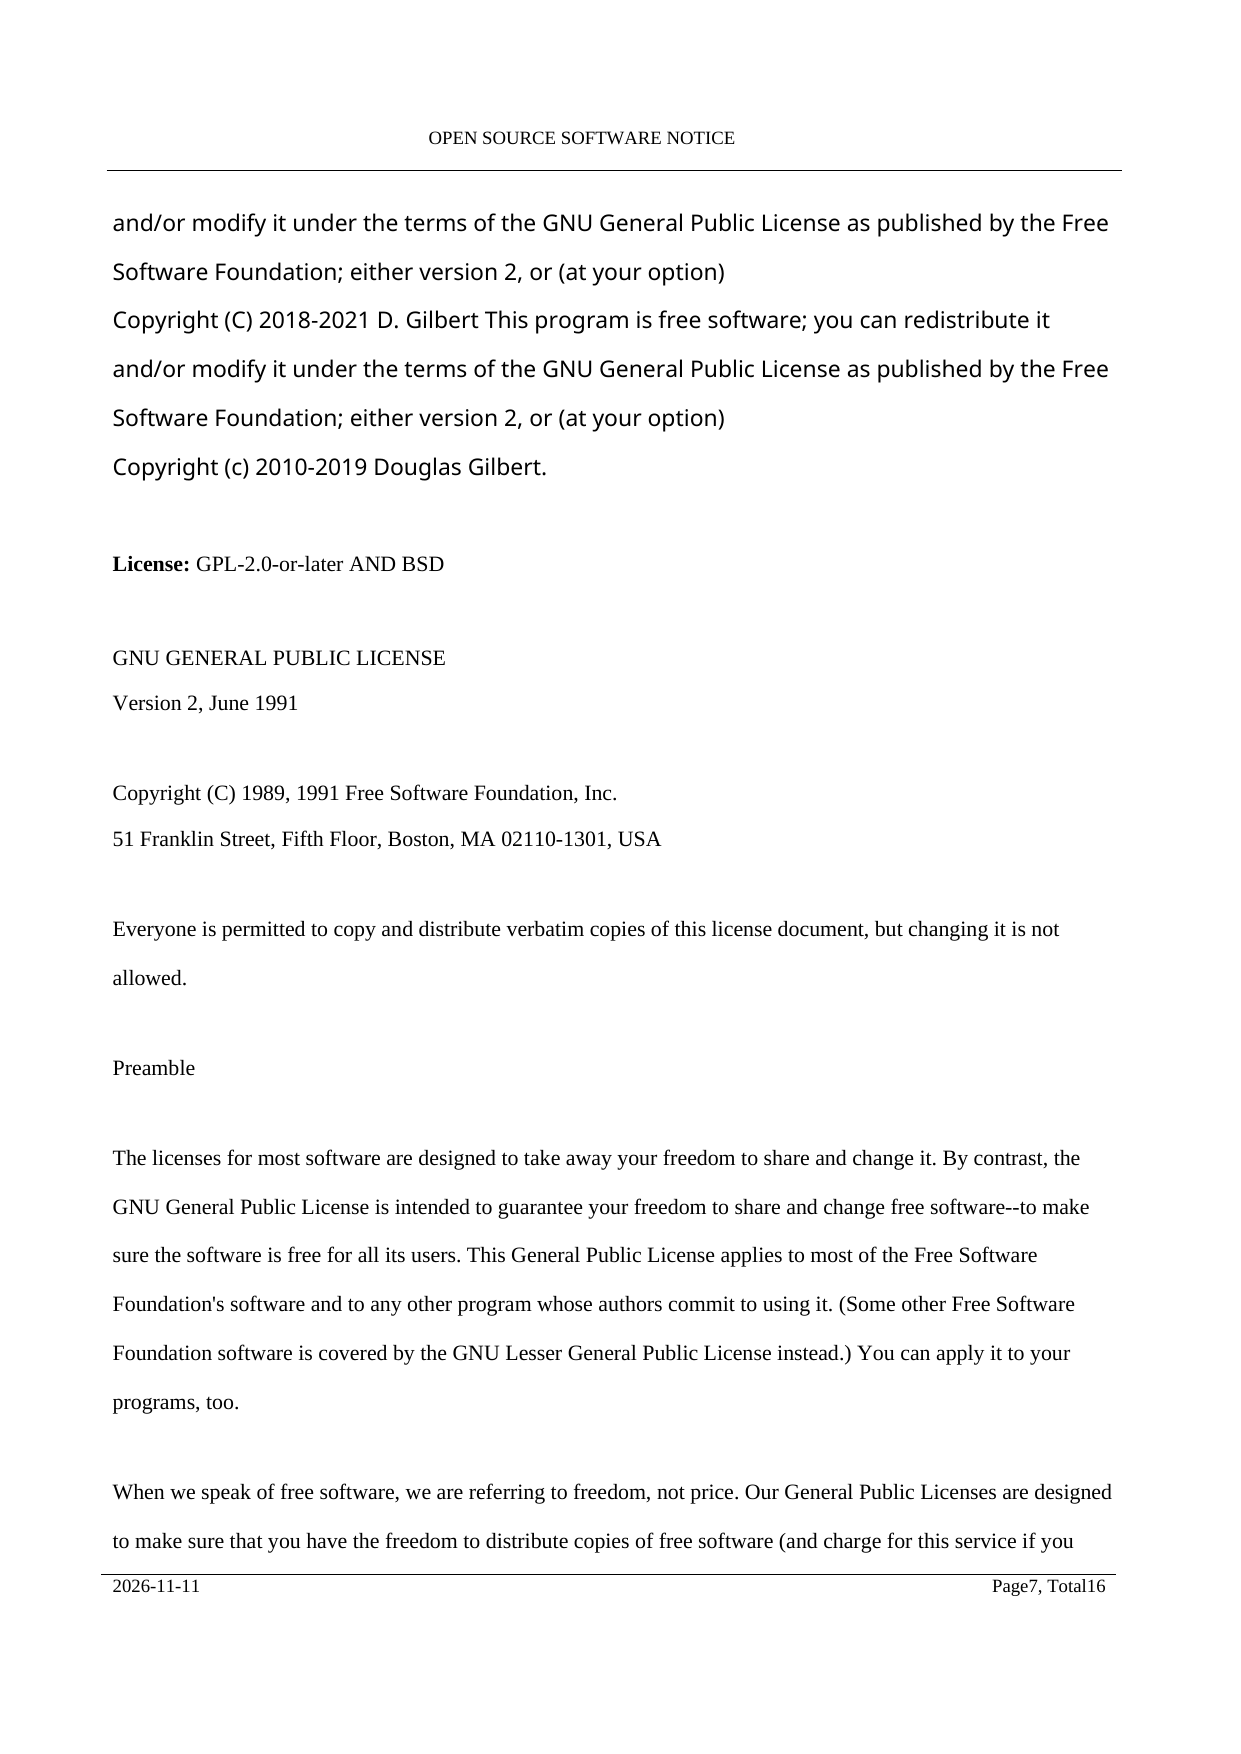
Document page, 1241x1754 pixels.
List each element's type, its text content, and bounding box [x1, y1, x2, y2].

text 51 Franklin Street, Fifth Floor, Boston, MA 02110-1301, USA [112, 822, 1128, 854]
text The licenses for most software are designed to take away your freedom to share and change it. By contrast, the GNU General Public License is intended to guarantee your freedom to share and change free software--to make sure the software is free for all its users. This General Public License applies to most of the Free Software Foundation's software and to any other program whose authors commit to using it. (Some other Free Software Foundation software is covered by the GNU Lesser General Public License instead.) You can apply it to your programs, too. [112, 1141, 1128, 1417]
text GNU GENERAL PUBLIC LICENSE [112, 593, 1128, 674]
text Everyone is permitted to copy and distribute verbatim copies of this license document, but changing it is not allowed. [112, 912, 1128, 993]
text Preamble [112, 1051, 1128, 1083]
text License: GPL-2.0-or-later AND BSD [112, 548, 1128, 580]
text Version 2, June 1991 [112, 687, 1128, 719]
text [112, 1475, 1128, 1556]
text Copyright (C) 1989, 1991 Free Software Foundation, Inc. [112, 777, 1128, 809]
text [112, 206, 1128, 531]
